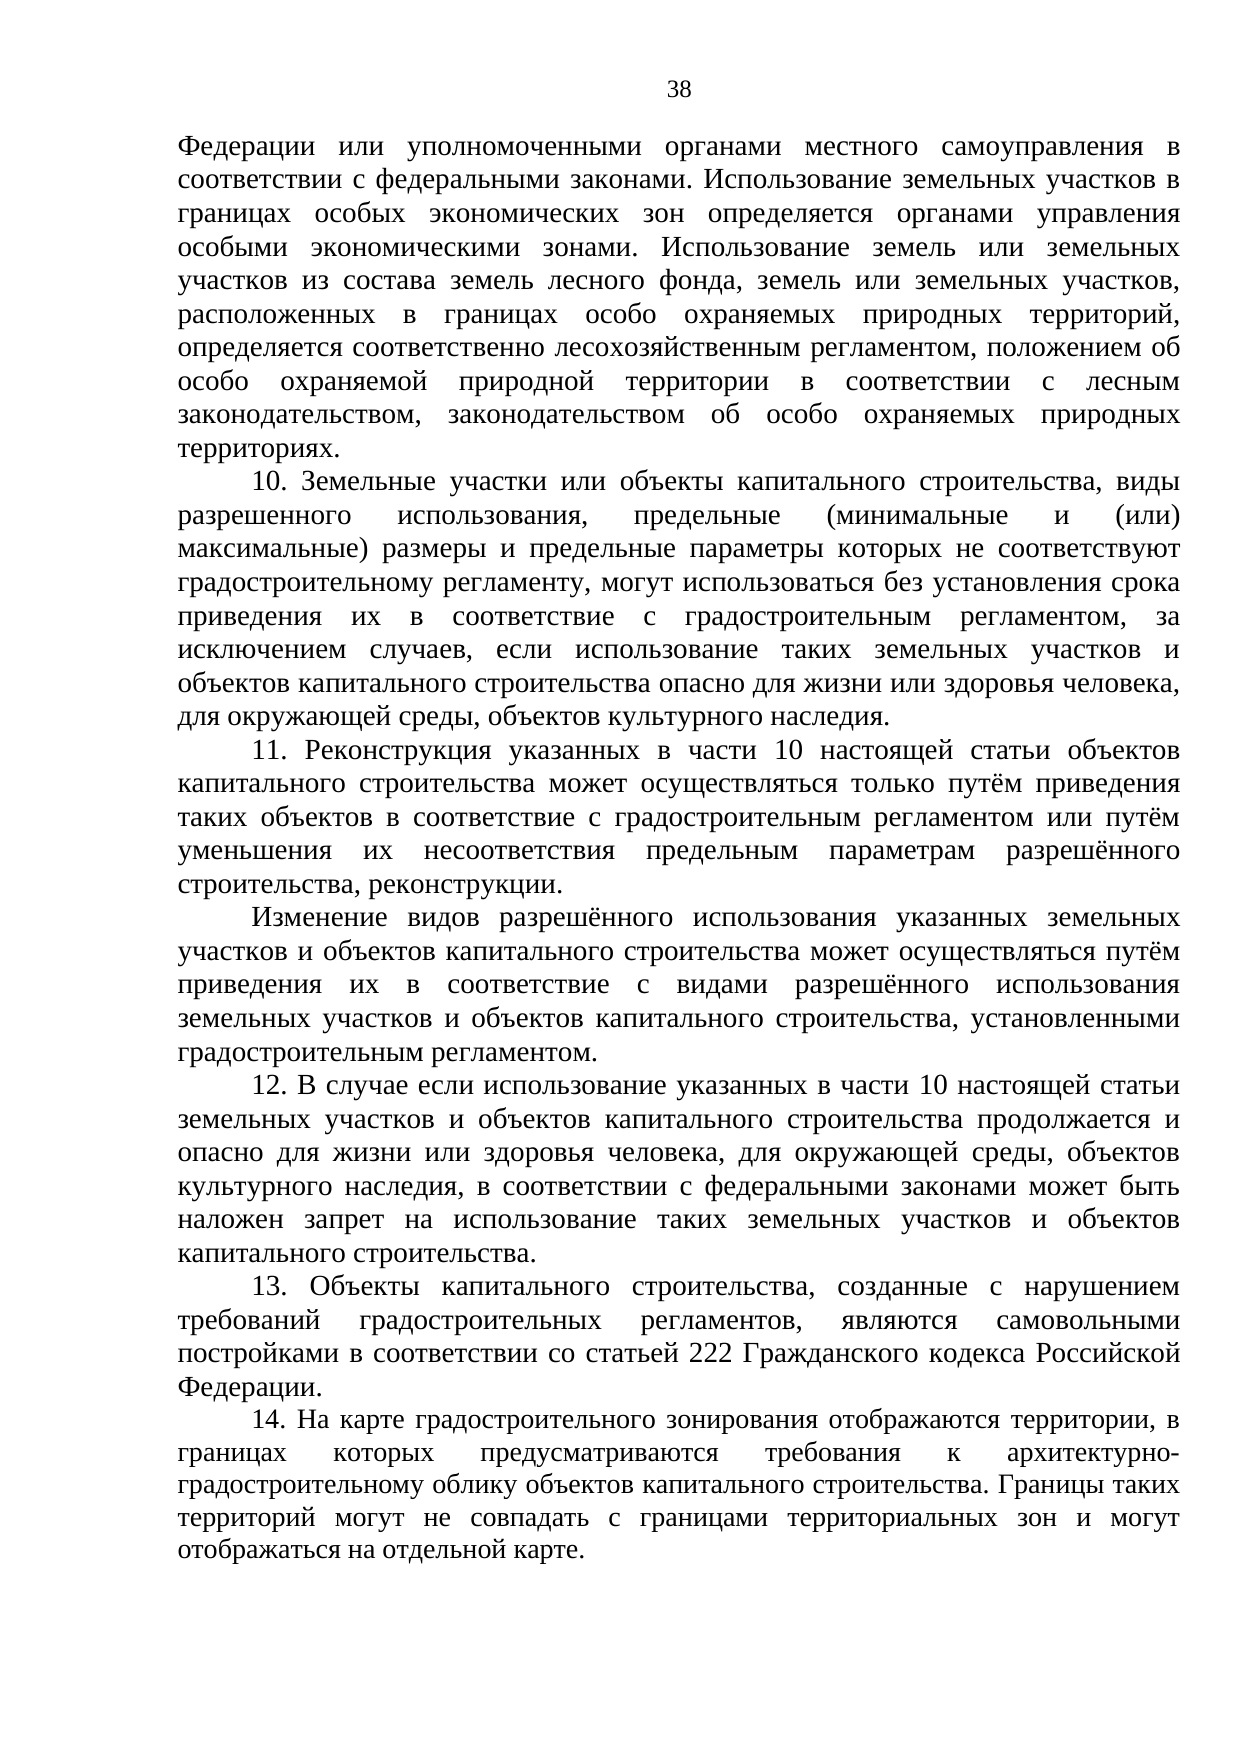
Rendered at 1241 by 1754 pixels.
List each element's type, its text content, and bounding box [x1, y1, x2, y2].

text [177, 128, 1181, 463]
text 10. Земельные участки или объекты капитального строительства, виды разрешенного использования, предельные (минимальные и (или) максимальные) размеры и предельные параметры которых не соответствуют градостроительному регламенту, могут использоваться без установления срока приведения их в соответствие с градостроительным регламентом, за исключением случаев, если использование таких земельных участков и объектов капитального строительства опасно для жизни или здоровья человека, для окружающей среды, объектов культурного наследия. [177, 463, 1181, 732]
text 14. На карте градостроительного зонирования отображаются территории, в границах которых предусматриваются требования к архитектурно-градостроительному облику объектов капитального строительства. Границы таких территорий могут не совпадать с границами территориальных зон и могут отображаться на отдельной карте. [177, 1403, 1181, 1564]
text 13. Объекты капитального строительства, созданные с нарушением требований градостроительных регламентов, являются самовольными постройками в соответствии со статьей 222 Гражданского кодекса Российской Федерации. [177, 1268, 1181, 1403]
text Изменение видов разрешённого использования указанных земельных участков и объектов капитального строительства может осуществляться путём приведения их в соответствие с видами разрешённого использования земельных участков и объектов капитального строительства, установленными градостроительным регламентом. [177, 899, 1181, 1067]
text 11. Реконструкция указанных в части 10 настоящей статьи объектов капитального строительства может осуществляться только путём приведения таких объектов в соответствие с градостроительным регламентом или путём уменьшения их несоответствия предельным параметрам разрешённого строительства, реконструкции. [177, 732, 1181, 899]
text 12. В случае если использование указанных в части 10 настоящей статьи земельных участков и объектов капитального строительства продолжается и опасно для жизни или здоровья человека, для окружающей среды, объектов культурного наследия, в соответствии с федеральными законами может быть наложен запрет на использование таких земельных участков и объектов капитального строительства. [177, 1067, 1181, 1268]
